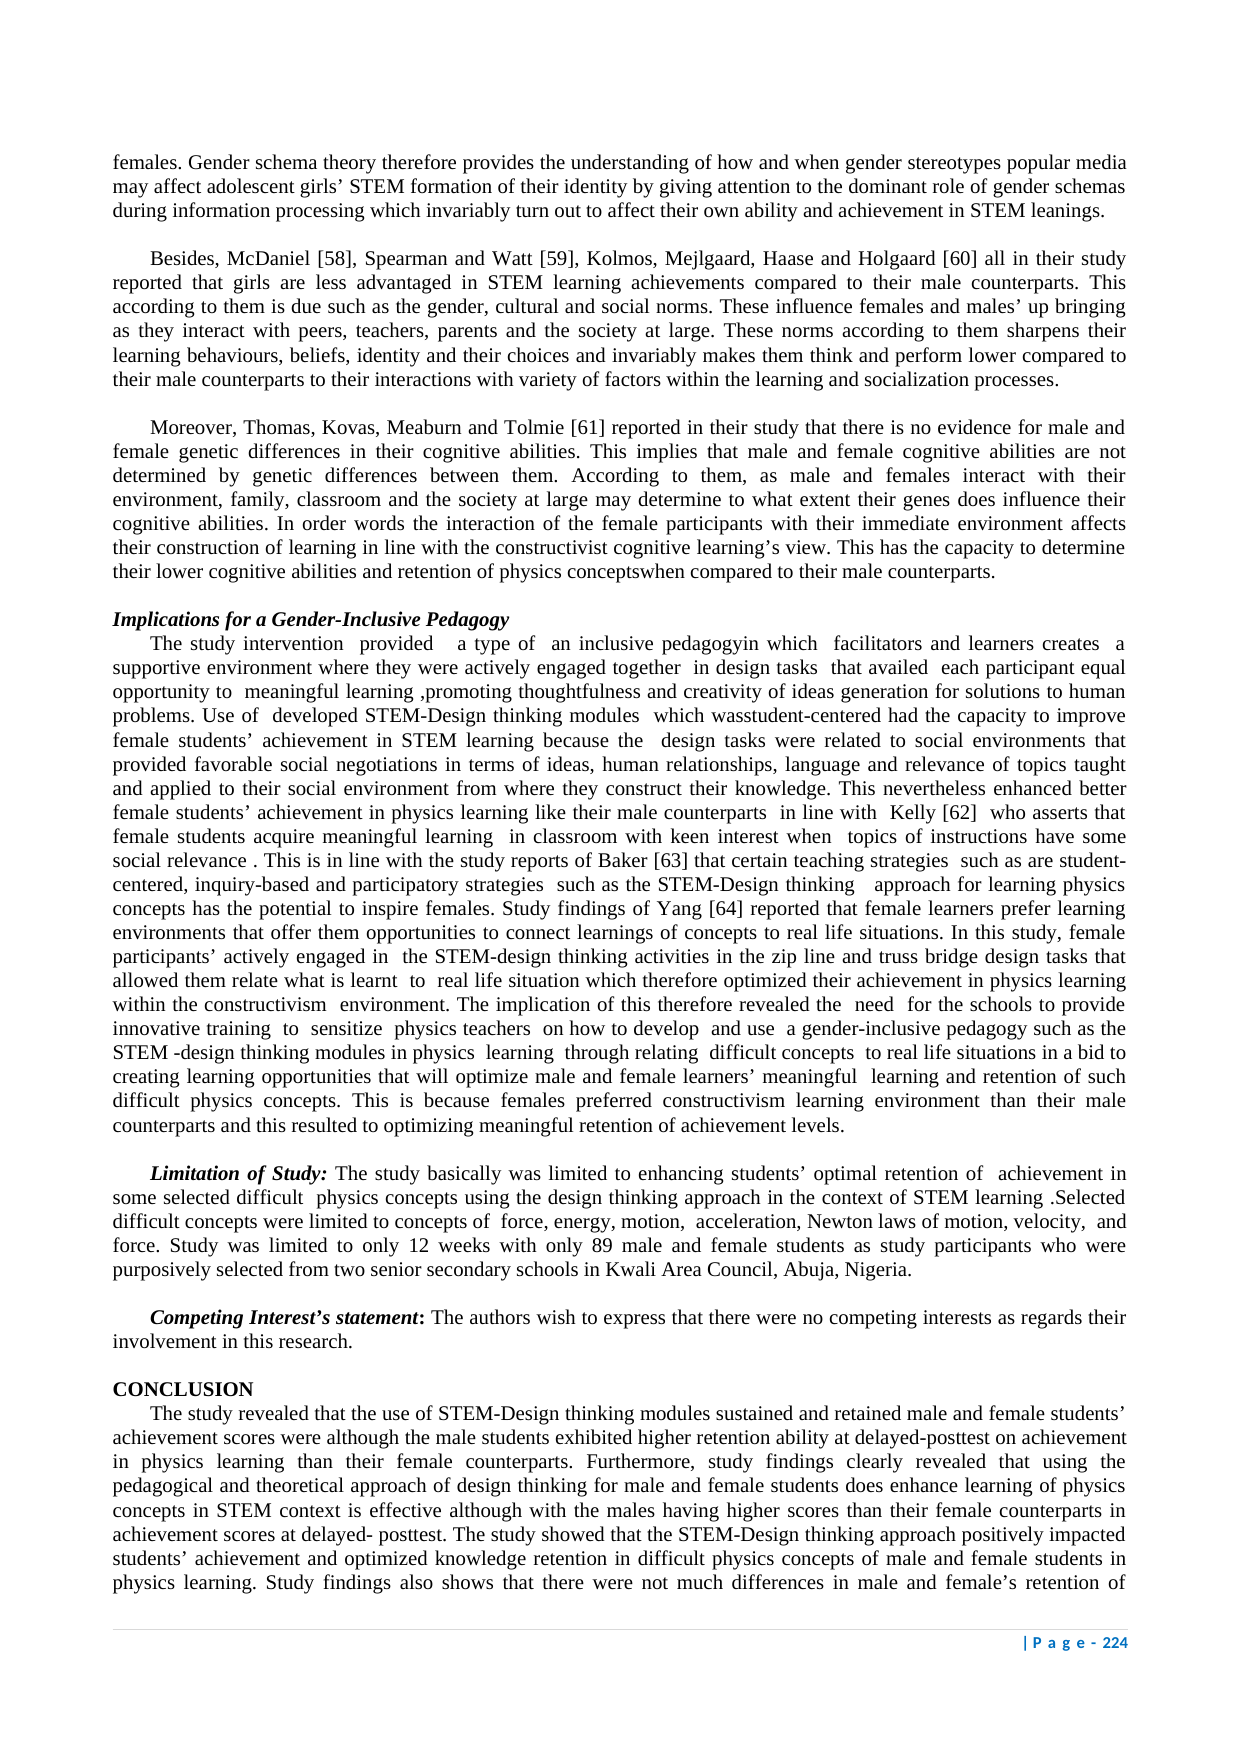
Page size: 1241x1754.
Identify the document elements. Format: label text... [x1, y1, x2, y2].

text Competing Interest’s statement: The authors wish to express that there were no competing interests as regards their involvement in this research. [112, 1305, 1128, 1353]
text Besides, McDaniel [58], Spearman and Watt [59], Kolmos, Mejlgaard, Haase and Holgaard [60] all in their study reported that girls are less advantaged in STEM learning achievements compared to their male counterparts. This according to them is due such as the gender, cultural and social norms. These influence females and males’ up bringing as they interact with peers, teachers, parents and the society at large. These norms according to them sharpens their learning behaviours, beliefs, identity and their choices and invariably makes them think and perform lower compared to their male counterparts to their interactions with variety of factors within the learning and socialization processes. [112, 246, 1128, 391]
text The study intervention provided a type of an inclusive pedagogyin which facilitators and learners creates a supportive environment where they were actively engaged together in design tasks that availed each participant equal opportunity to meaningful learning ,promoting thoughtfulness and creativity of ideas generation for solutions to human problems. Use of developed STEM-Design thinking modules which wasstudent-centered had the capacity to improve female students’ achievement in STEM learning because the design tasks were related to social environments that provided favorable social negotiations in terms of ideas, human relationships, language and relevance of topics taught and applied to their social environment from where they construct their knowledge. This nevertheless enhanced better female students’ achievement in physics learning like their male counterparts in line with Kelly [62] who asserts that female students acquire meaningful learning in classroom with keen interest when topics of instructions have some social relevance . This is in line with the study reports of Baker [63] that certain teaching strategies such as are student-centered, inquiry-based and participatory strategies such as the STEM-Design thinking approach for learning physics concepts has the potential to inspire females. Study findings of Yang [64] reported that female learners prefer learning environments that offer them opportunities to connect learnings of concepts to real life situations. In this study, female participants’ actively engaged in the STEM-design thinking activities in the zip line and truss bridge design tasks that allowed them relate what is learnt to real life situation which therefore optimized their achievement in physics learning within the constructivism environment. The implication of this therefore revealed the need for the schools to provide innovative training to sensitize physics teachers on how to develop and use a gender-inclusive pedagogy such as the STEM -design thinking modules in physics learning through relating difficult concepts to real life situations in a bid to creating learning opportunities that will optimize male and female learners’ meaningful learning and retention of such difficult physics concepts. This is because females preferred constructivism learning environment than their male counterparts and this resulted to optimizing meaningful retention of achievement levels. [112, 631, 1128, 1137]
text CONCLUSION [112, 1377, 1128, 1401]
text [112, 150, 1128, 222]
text Limitation of Study: The study basically was limited to enhancing students’ optimal retention of achievement in some selected difficult physics concepts using the design thinking approach in the context of STEM learning .Selected difficult concepts were limited to concepts of force, energy, motion, acceleration, Newton laws of motion, velocity, and force. Study was limited to only 12 weeks with only 89 male and female students as study participants who were purposively selected from two senior secondary schools in Kwali Area Council, Abuja, Nigeria. [112, 1161, 1128, 1281]
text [112, 1401, 1128, 1594]
text Moreover, Thomas, Kovas, Meaburn and Tolmie [61] reported in their study that there is no evidence for male and female genetic differences in their cognitive abilities. This implies that male and female cognitive abilities are not determined by genetic differences between them. According to them, as male and females interact with their environment, family, classroom and the society at large may determine to what extent their genes does influence their cognitive abilities. In order words the interaction of the female participants with their immediate environment affects their construction of learning in line with the constructivist cognitive learning’s view. This has the capacity to determine their lower cognitive abilities and retention of physics conceptswhen compared to their male counterparts. [112, 415, 1128, 583]
text Implications for a Gender-Inclusive Pedagogy [112, 607, 1128, 631]
